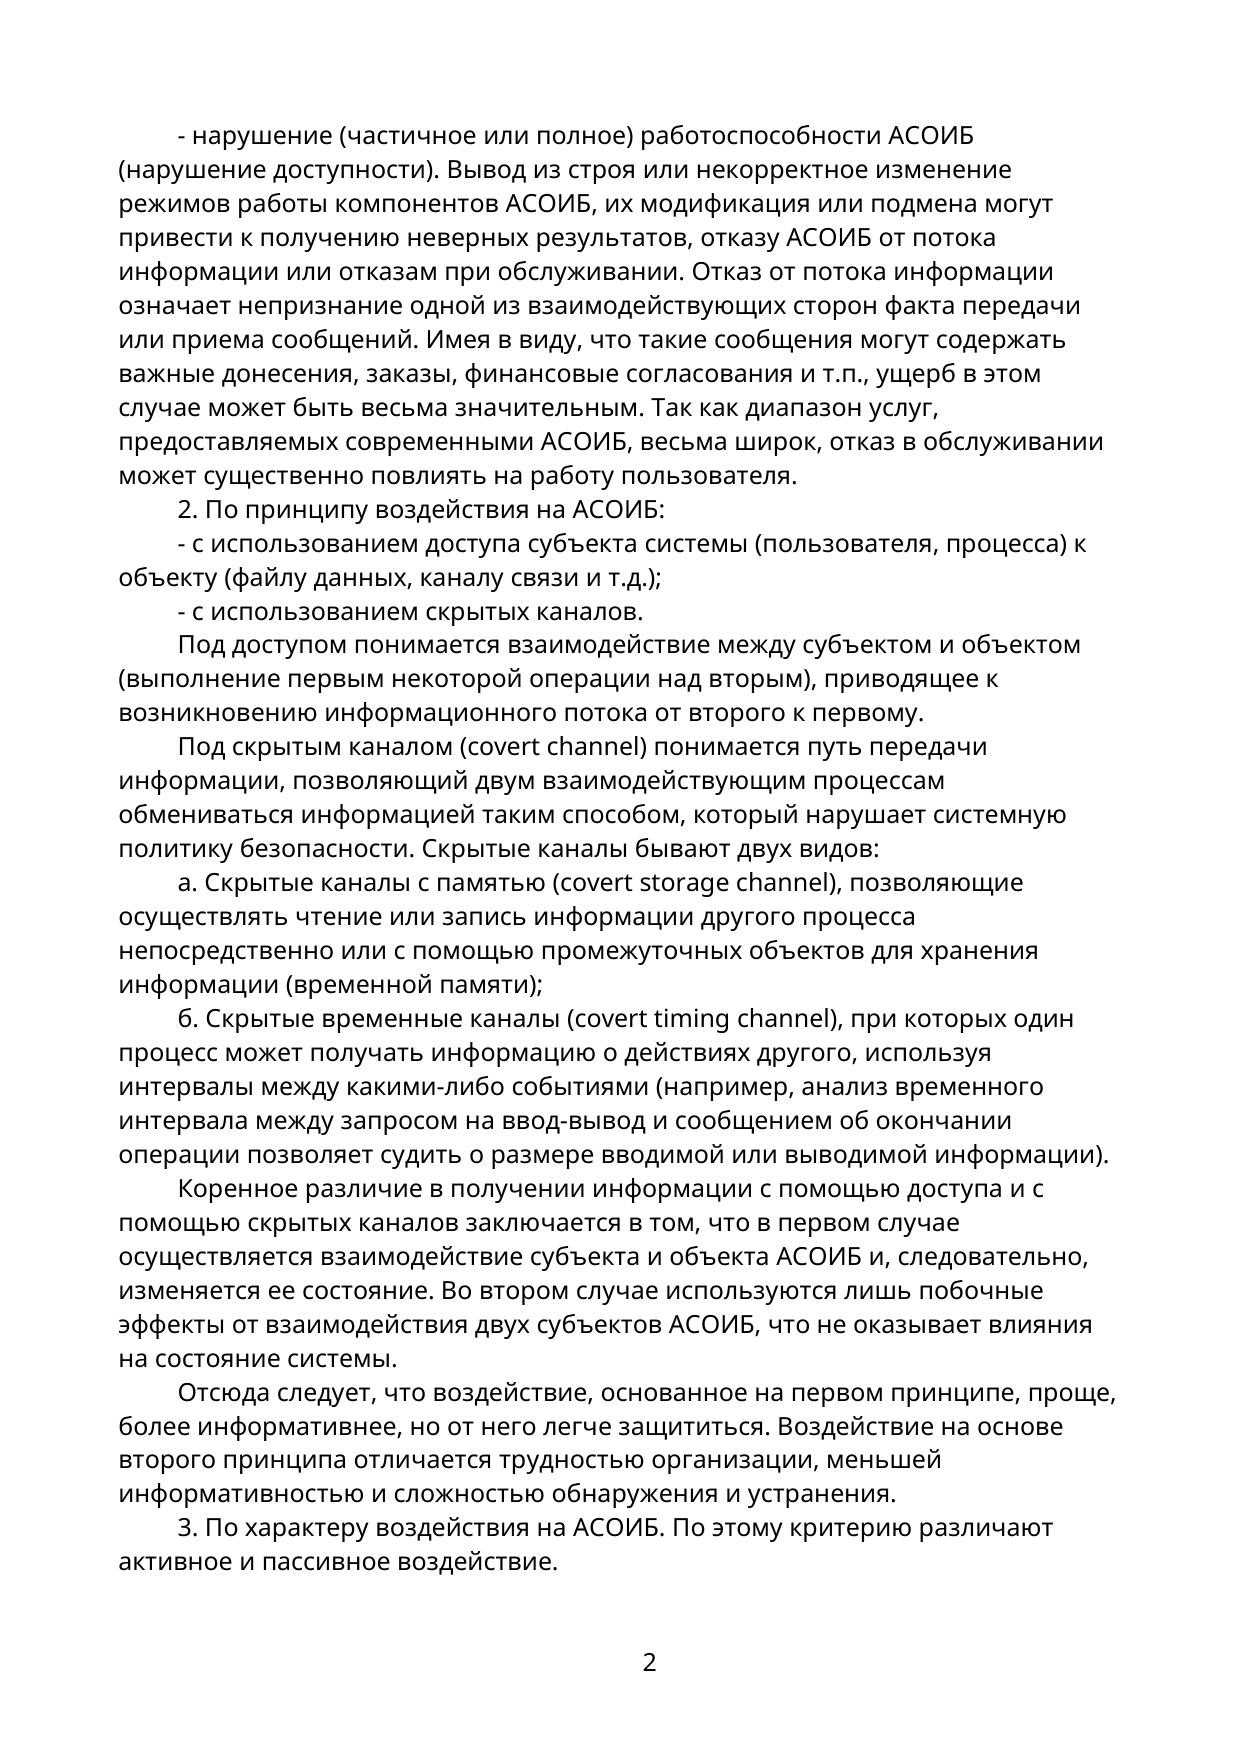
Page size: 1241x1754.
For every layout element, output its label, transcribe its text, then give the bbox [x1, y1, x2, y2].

text Под скрытым каналом (covert channel) понимается путь передачи информации, позволяющий двум взаимодействующим процессам обмениваться информацией таким способом, который нарушает системную политику безопасности. Скрытые каналы бывают двух видов: [118, 729, 1122, 865]
text - нарушение (частичное или полное) работоспособности АСОИБ (нарушение доступности). Вывод из строя или некорректное изменение режимов работы компонентов АСОИБ, их модификация или подмена могут привести к получению неверных результатов, отказу АСОИБ от потока информации или отказам при обслуживании. Отказ от потока информации означает непризнание одной из взаимодействующих сторон факта передачи или приема сообщений. Имея в виду, что такие сообщения могут содержать важные донесения, заказы, финансовые согласования и т.п., ущерб в этом случае может быть весьма значительным. Так как диапазон услуг, предоставляемых современными АСОИБ, весьма широк, отказ в обслуживании может существенно повлиять на работу пользователя. [118, 118, 1122, 492]
text - с использованием скрытых каналов. [118, 593, 1122, 627]
text 2. По принципу воздействия на АСОИБ: [118, 492, 1122, 526]
text Коренное различие в получении информации с помощью доступа и с помощью скрытых каналов заключается в том, что в первом случае осуществляется взаимодействие субъекта и объекта АСОИБ и, следовательно, изменяется ее состояние. Во втором случае используются лишь побочные эффекты от взаимодействия двух субъектов АСОИБ, что не оказывает влияния на состояние системы. [118, 1171, 1122, 1374]
text Отсюда следует, что воздействие, основанное на первом принципе, проще, более информативнее, но от него легче защититься. Воздействие на основе второго принципа отличается трудностью организации, меньшей информативностью и сложностью обнаружения и устранения. [118, 1374, 1122, 1510]
text - с использованием доступа субъекта системы (пользователя, процесса) к объекту (файлу данных, каналу связи и т.д.); [118, 526, 1122, 593]
text 3. По характеру воздействия на АСОИБ. По этому критерию различают активное и пассивное воздействие. [118, 1510, 1122, 1578]
text б. Скрытые временные каналы (covert timing channel), при которых один процесс может получать информацию о действиях другого, используя интервалы между какими-либо событиями (например, анализ временного интервала между запросом на ввод-вывод и сообщением об окончании операции позволяет судить о размере вводимой или выводимой информации). [118, 1001, 1122, 1171]
text а. Скрытые каналы с памятью (covert storage channel), позволяющие осуществлять чтение или запись информации другого процесса непосредственно или с помощью промежуточных объектов для хранения информации (временной памяти); [118, 865, 1122, 1001]
text Под доступом понимается взаимодействие между субъектом и объектом (выполнение первым некоторой операции над вторым), приводящее к возникновению информационного потока от второго к первому. [118, 627, 1122, 729]
